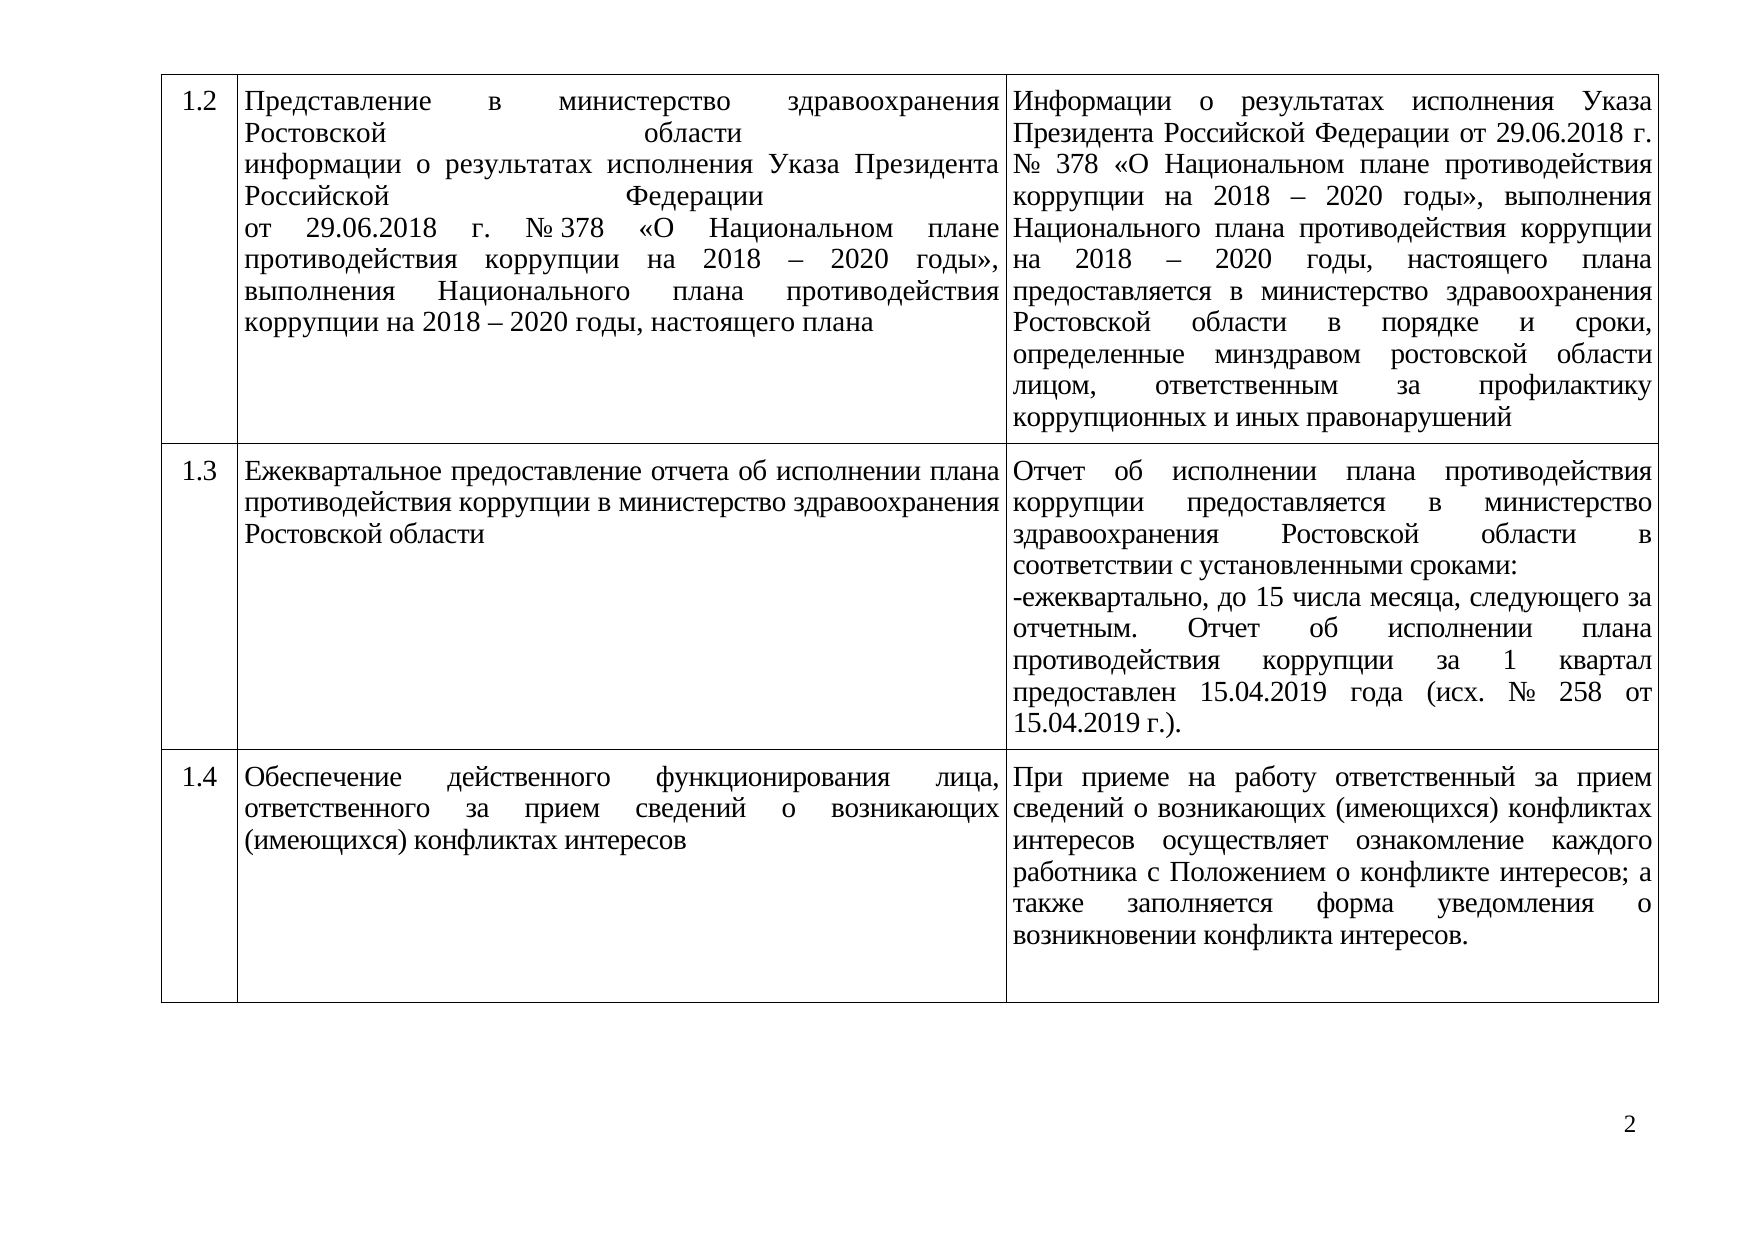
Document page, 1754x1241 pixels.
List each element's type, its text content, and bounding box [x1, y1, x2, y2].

table_cell При приеме на работу ответственный за прием сведений о возникающих (имеющихся) конфликтах интересов осуществляет ознакомление каждого работника с Положением о конфликте интересов; а также заполняется форма уведомления о возникновении конфликта интересов. [1007, 750, 1658, 1002]
table_cell 1.4 [162, 750, 237, 1002]
table_cell 1.3 [162, 444, 237, 749]
table_cell Представление в министерство здравоохранения Ростовской области информации о результатах исполнения Указа Президента Российской Федерации от 29.06.2018 г. № 378 «О Национальном плане противодействия коррупции на 2018 – 2020 годы», выполнения Национального плана противодействия коррупции на 2018 – 2020 годы, настоящего плана [238, 75, 1006, 443]
table_cell 1.2 [162, 75, 237, 443]
table_cell Обеспечение действенного функционирования лица, ответственного за прием сведений о возникающих (имеющихся) конфликтах интересов [238, 750, 1006, 1002]
table_cell Ежеквартальное предоставление отчета об исполнении плана противодействия коррупции в министерство здравоохранения Ростовской области [238, 444, 1006, 749]
table_cell Отчет об исполнении плана противодействия коррупции предоставляется в министерство здравоохранения Ростовской области в соответствии с установленными сроками: -ежеквартально, до 15 числа месяца, следующего за отчетным. Отчет об исполнении плана противодействия коррупции за 1 квартал предоставлен 15.04.2019 года (исх. № 258 от 15.04.2019 г.). [1007, 444, 1658, 749]
table_cell Информации о результатах исполнения Указа Президента Российской Федерации от 29.06.2018 г. № 378 «О Национальном плане противодействия коррупции на 2018 – 2020 годы», выполнения Национального плана противодействия коррупции на 2018 – 2020 годы, настоящего плана предоставляется в министерство здравоохранения Ростовской области в порядке и сроки, определенные минздравом ростовской области лицом, ответственным за профилактику коррупционных и иных правонарушений [1007, 75, 1658, 443]
